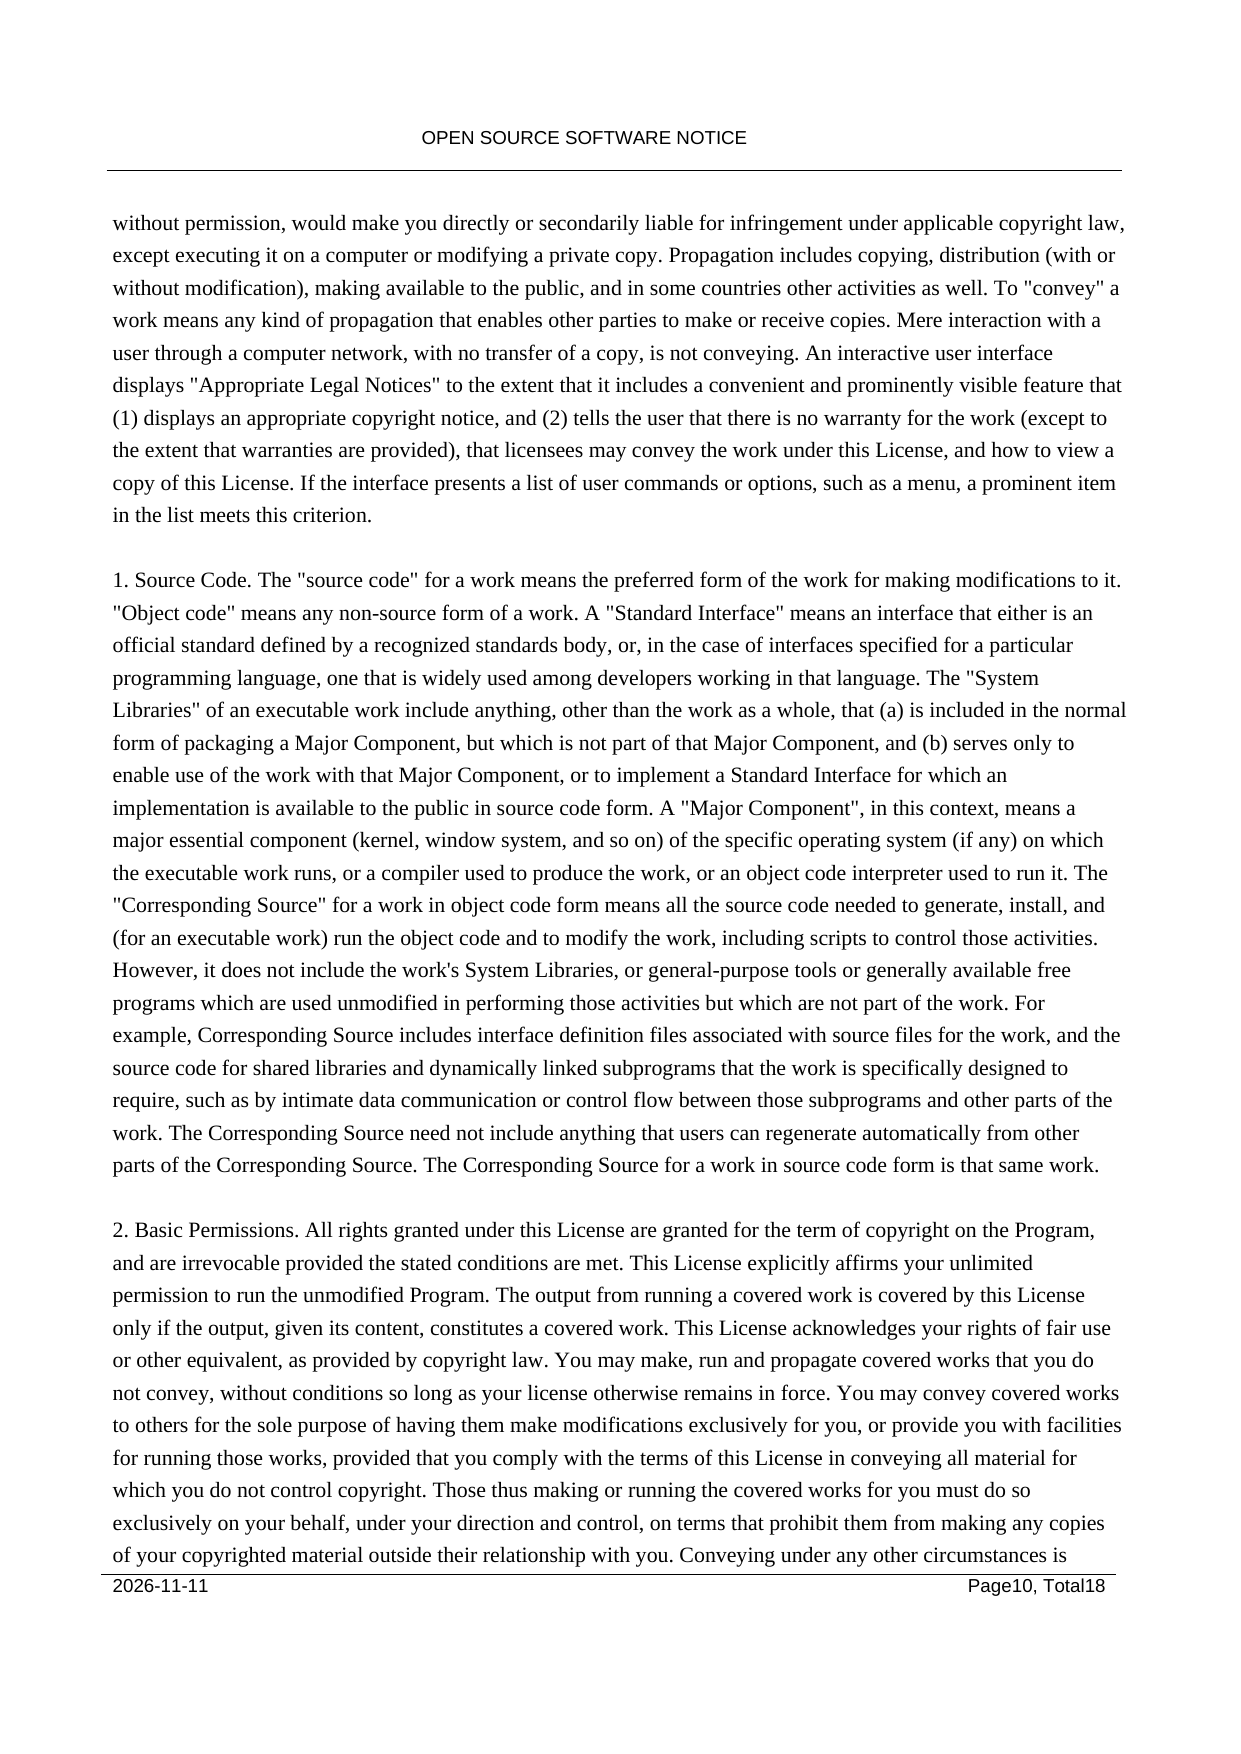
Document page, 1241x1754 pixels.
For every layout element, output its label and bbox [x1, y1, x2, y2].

text [112, 206, 1128, 1571]
